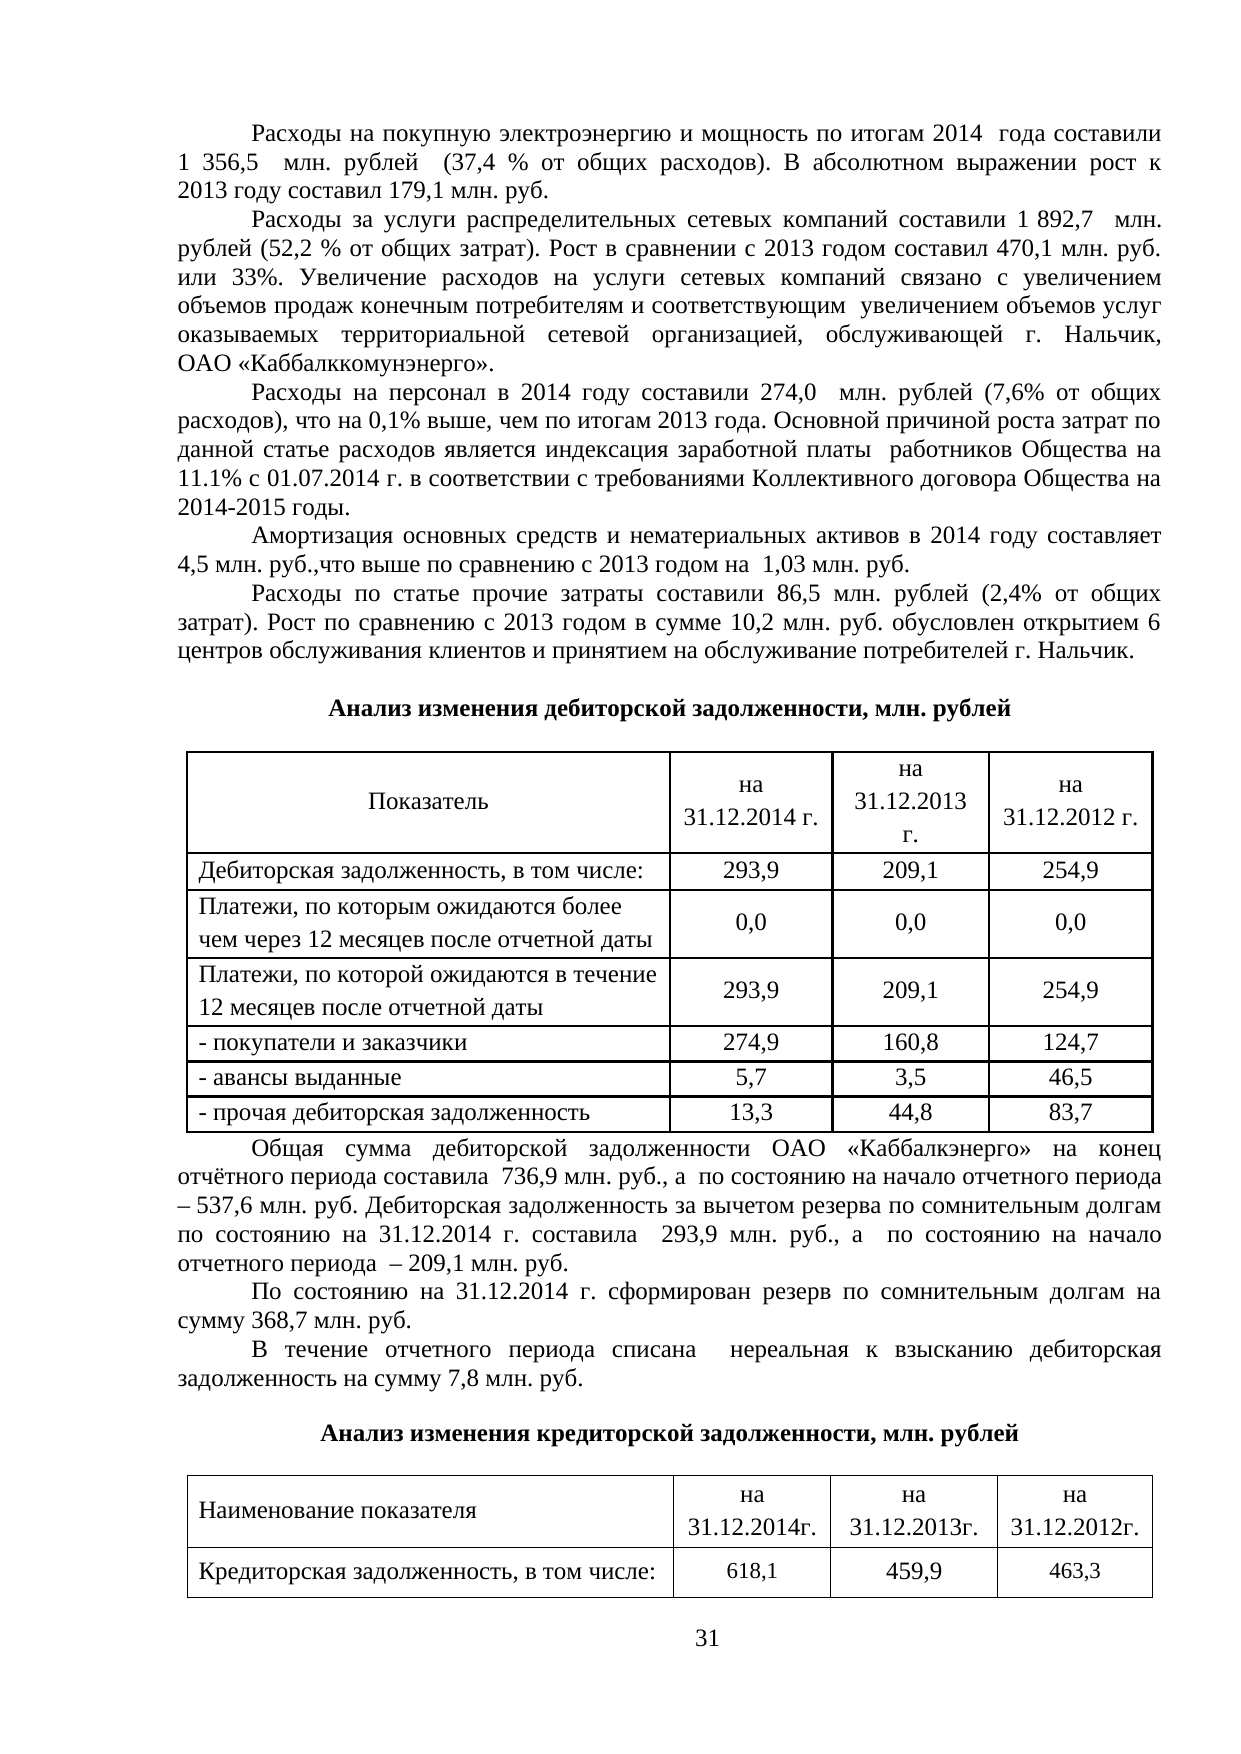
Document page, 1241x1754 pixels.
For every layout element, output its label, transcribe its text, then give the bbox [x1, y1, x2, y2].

table_cell - прочая дебиторская задолженность [188, 1098, 669, 1131]
text Расходы за услуги распределительных сетевых компаний составили 1 892,7 млн. рублей (52,2 % от общих затрат). Рост в сравнении с 2013 годом составил 470,1 млн. руб. или 33%. Увеличение расходов на услуги сетевых компаний связано с увеличением объемов продаж конечным потребителям и соответствующим увеличением объемов услуг оказываемых территориальной сетевой организацией, обслуживающей г. Нальчик, ОАО «Каббалккомунэнерго». [177, 204, 1162, 377]
table_cell 459,9 [831, 1548, 997, 1597]
table_cell 0,0 [834, 891, 988, 957]
table_cell 5,7 [671, 1063, 831, 1095]
table_header на 31.12.2012г. [998, 1476, 1152, 1547]
table_header на 31.12.2014г. [674, 1476, 830, 1547]
table_cell 463,3 [998, 1548, 1152, 1597]
table_cell - авансы выданные [188, 1063, 669, 1095]
text Амортизация основных средств и нематериальных активов в 2014 году составляет 4,5 млн. руб.,что выше по сравнению с 2013 годом на 1,03 млн. руб. [177, 521, 1162, 578]
text Расходы на персонал в 2014 году составили 274,0 млн. рублей (7,6% от общих расходов), что на 0,1% выше, чем по итогам 2013 года. Основной причиной роста затрат по данной статье расходов является индексация заработной платы работников Общества на 11.1% с 01.07.2014 г. в соответствии с требованиями Коллективного договора Общества на 2014-2015 годы. [177, 377, 1162, 521]
text По состоянию на 31.12.2014 г. сформирован резерв по сомнительным долгам на сумму 368,7 млн. руб. [177, 1276, 1162, 1334]
table_cell 293,9 [671, 959, 831, 1025]
table_header на 31.12.2014 г. [671, 753, 831, 852]
text В течение отчетного периода списана нереальная к взысканию дебиторская задолженность на сумму 7,8 млн. руб. [177, 1334, 1162, 1391]
table_cell 254,9 [990, 959, 1151, 1025]
table_cell Платежи, по которым ожидаются более чем через 12 месяцев после отчетной даты [188, 891, 669, 957]
table_cell 0,0 [990, 891, 1151, 957]
table_cell 3,5 [834, 1063, 988, 1095]
table_cell - покупатели и заказчики [188, 1027, 669, 1060]
table_cell 44,8 [834, 1098, 988, 1131]
table_cell Кредиторская задолженность, в том числе: [188, 1548, 673, 1597]
table_header Наименование показателя [188, 1476, 673, 1547]
table_header на 31.12.2013г. [831, 1476, 997, 1547]
table_cell 0,0 [671, 891, 831, 957]
table_cell Платежи, по которой ожидаются в течение 12 месяцев после отчетной даты [188, 959, 669, 1025]
text Расходы на покупную электроэнергию и мощность по итогам 2014 года составили 1 356,5 млн. рублей (37,4 % от общих расходов). В абсолютном выражении рост к 2013 году составил 179,1 млн. руб. [177, 118, 1162, 204]
table_cell Дебиторская задолженность, в том числе: [188, 854, 669, 889]
table_header Показатель [188, 753, 669, 852]
table_header на 31.12.2012 г. [990, 753, 1151, 852]
text Анализ изменения дебиторской задолженности, млн. рублей [118, 693, 1162, 722]
table_cell 209,1 [834, 854, 988, 889]
text Анализ изменения кредиторской задолженности, млн. рублей [118, 1418, 1162, 1446]
table_cell 160,8 [834, 1027, 988, 1060]
table_cell 274,9 [671, 1027, 831, 1060]
text Расходы по статье прочие затраты составили 86,5 млн. рублей (2,4% от общих затрат). Рост по сравнению с 2013 годом в сумме 10,2 млн. руб. обусловлен открытием 6 центров обслуживания клиентов и принятием на обслуживание потребителей г. Нальчик. [177, 578, 1162, 664]
table_cell 46,5 [990, 1063, 1151, 1095]
table_cell 209,1 [834, 959, 988, 1025]
table_cell 254,9 [990, 854, 1151, 889]
table_cell 618,1 [674, 1548, 830, 1597]
table_cell 83,7 [990, 1098, 1151, 1131]
table_cell 124,7 [990, 1027, 1151, 1060]
text Общая сумма дебиторской задолженности ОАО «Каббалкэнерго» на конец отчётного периода составила 736,9 млн. руб., а по состоянию на начало отчетного периода – 537,6 млн. руб. Дебиторская задолженность за вычетом резерва по сомнительным долгам по состоянию на 31.12.2014 г. составила 293,9 млн. руб., а по состоянию на начало отчетного периода – 209,1 млн. руб. [177, 1133, 1162, 1276]
table_cell 13,3 [671, 1098, 831, 1131]
table_header на 31.12.2013 г. [834, 753, 988, 852]
table_cell 293,9 [671, 854, 831, 889]
